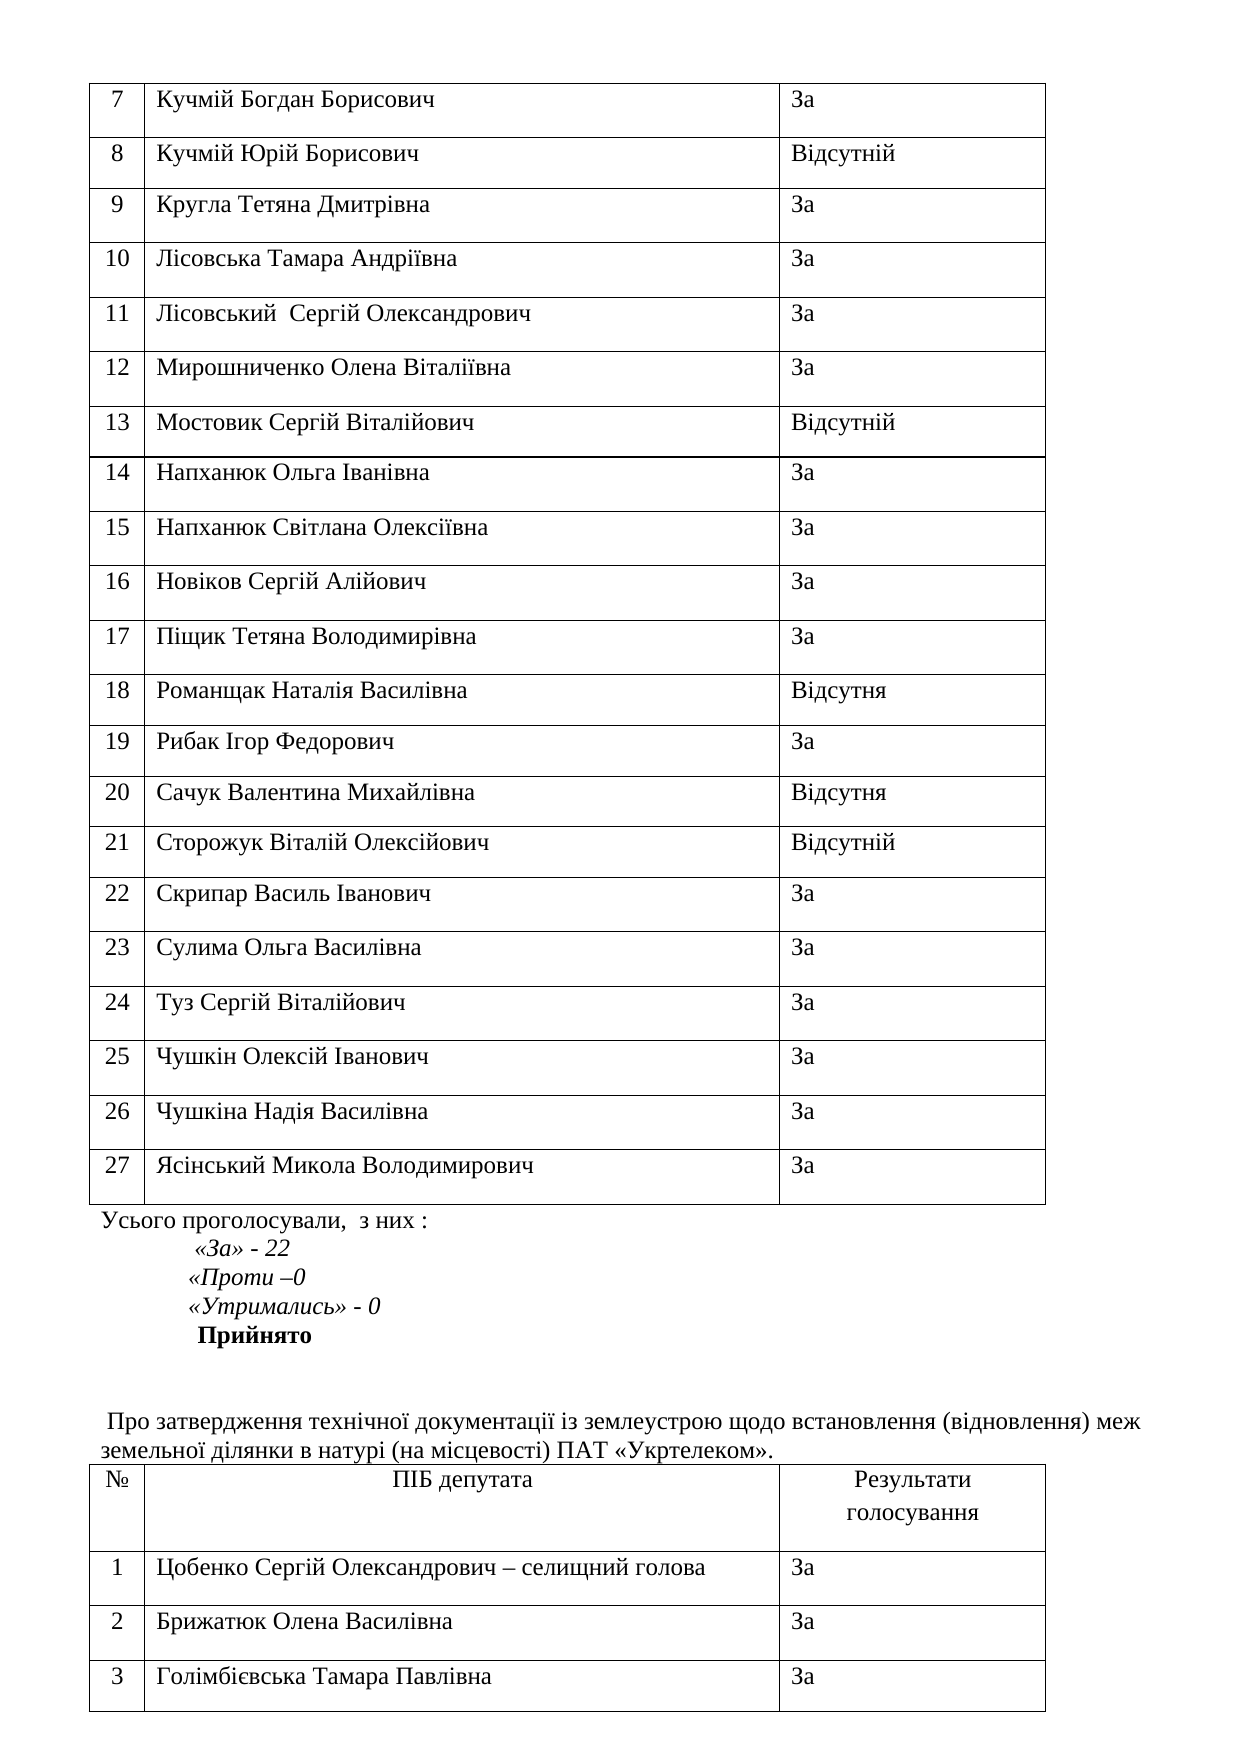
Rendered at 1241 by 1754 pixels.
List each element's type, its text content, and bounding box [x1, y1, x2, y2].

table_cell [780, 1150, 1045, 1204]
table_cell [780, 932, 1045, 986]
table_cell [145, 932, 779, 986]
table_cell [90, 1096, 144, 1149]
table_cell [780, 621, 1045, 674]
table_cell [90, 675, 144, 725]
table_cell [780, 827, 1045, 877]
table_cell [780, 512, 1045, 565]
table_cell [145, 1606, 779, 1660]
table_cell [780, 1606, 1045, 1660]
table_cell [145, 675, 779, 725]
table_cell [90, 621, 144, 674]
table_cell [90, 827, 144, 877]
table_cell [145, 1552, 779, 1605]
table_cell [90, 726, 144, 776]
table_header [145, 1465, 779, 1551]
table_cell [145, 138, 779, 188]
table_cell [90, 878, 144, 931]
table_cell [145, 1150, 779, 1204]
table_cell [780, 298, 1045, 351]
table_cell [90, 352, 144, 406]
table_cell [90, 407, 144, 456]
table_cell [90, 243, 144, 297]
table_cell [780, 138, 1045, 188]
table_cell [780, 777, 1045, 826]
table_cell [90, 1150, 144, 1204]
text «За» - 22 [188, 1233, 1152, 1262]
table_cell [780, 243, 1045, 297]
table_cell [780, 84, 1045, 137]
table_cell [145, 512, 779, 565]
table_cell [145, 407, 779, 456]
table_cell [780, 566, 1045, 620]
text «Утримались» - 0 [188, 1291, 1152, 1320]
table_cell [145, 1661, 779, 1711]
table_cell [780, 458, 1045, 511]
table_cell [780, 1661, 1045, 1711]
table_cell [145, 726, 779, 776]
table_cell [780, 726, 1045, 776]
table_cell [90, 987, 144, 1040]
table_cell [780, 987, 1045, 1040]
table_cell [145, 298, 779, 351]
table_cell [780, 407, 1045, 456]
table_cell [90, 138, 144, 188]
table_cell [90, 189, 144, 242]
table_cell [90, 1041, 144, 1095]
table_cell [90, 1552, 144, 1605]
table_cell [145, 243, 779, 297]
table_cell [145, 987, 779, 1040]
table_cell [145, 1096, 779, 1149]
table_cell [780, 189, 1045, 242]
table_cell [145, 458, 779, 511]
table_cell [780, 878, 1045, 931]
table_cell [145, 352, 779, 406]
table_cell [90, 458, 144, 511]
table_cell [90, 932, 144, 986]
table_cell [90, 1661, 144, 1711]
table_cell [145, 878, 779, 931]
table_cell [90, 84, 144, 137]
text «Проти –0 [188, 1262, 1152, 1291]
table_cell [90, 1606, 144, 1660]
text Усього проголосували, з них : [100, 1205, 1152, 1233]
text Про затвердження технічної документації із землеустрою щодо встановлення (відновлення) меж земельної ділянки в натурі (на місцевості) ПАТ «Укртелеком». [100, 1406, 1152, 1463]
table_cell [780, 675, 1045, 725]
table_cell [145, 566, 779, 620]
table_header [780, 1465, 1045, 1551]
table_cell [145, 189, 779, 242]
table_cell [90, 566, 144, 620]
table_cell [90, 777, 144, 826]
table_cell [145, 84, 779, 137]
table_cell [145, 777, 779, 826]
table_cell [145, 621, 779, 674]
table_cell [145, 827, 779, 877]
text Прийнято [197, 1320, 1152, 1348]
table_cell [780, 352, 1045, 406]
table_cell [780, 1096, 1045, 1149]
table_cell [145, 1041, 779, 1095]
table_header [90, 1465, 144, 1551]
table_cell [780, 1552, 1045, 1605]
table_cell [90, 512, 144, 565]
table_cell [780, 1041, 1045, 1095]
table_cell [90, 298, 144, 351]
